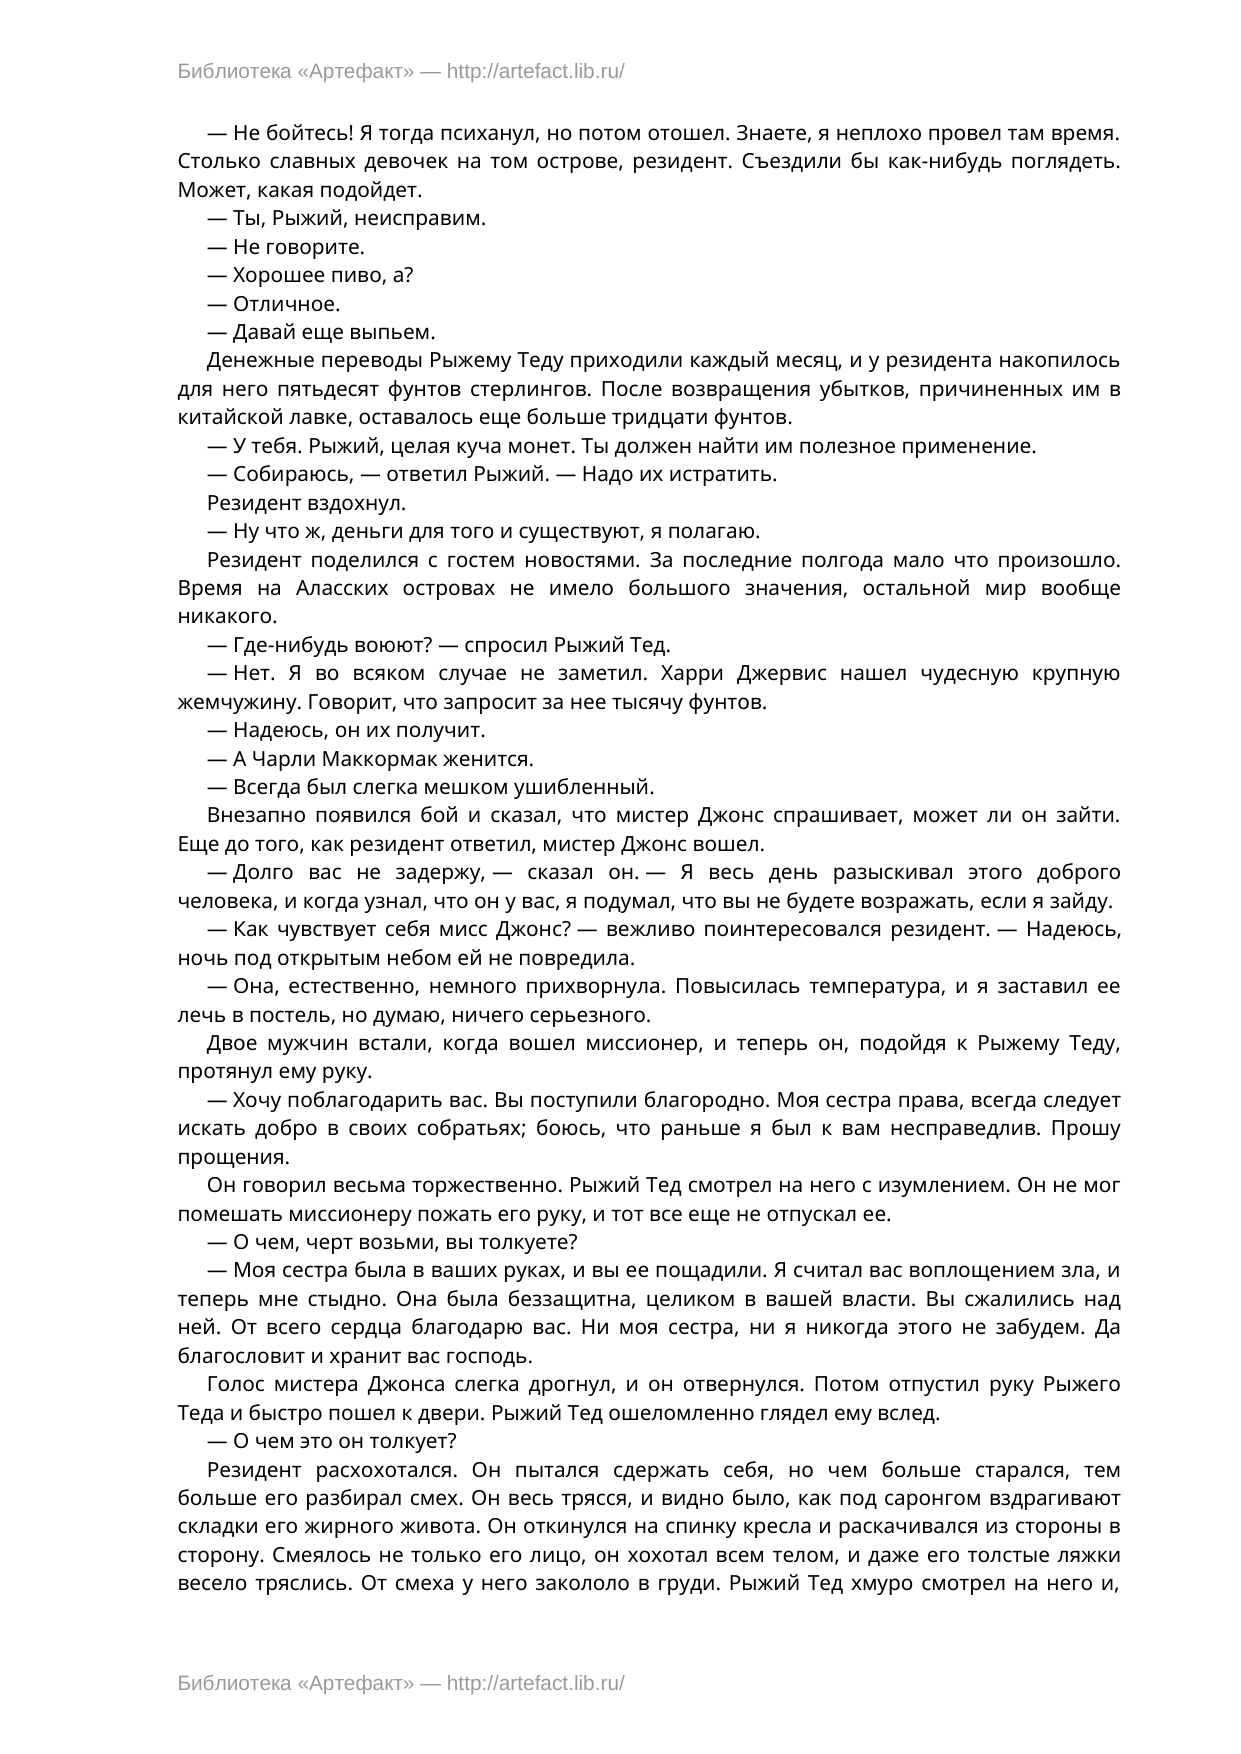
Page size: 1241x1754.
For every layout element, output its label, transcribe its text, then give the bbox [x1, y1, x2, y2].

text — Собираюсь, — ответил Рыжий. — Надо их истратить. [177, 459, 1122, 488]
text Резидент вздохнул. [177, 488, 1122, 516]
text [177, 1455, 1122, 1597]
text — А Чарли Маккормак женится. [177, 744, 1122, 772]
text — Давай еще выпьем. [177, 317, 1122, 346]
text — Где-нибудь воюют? — спросил Рыжий Тед. [177, 630, 1122, 658]
text — У тебя. Рыжий, целая куча монет. Ты должен найти им полезное применение. [177, 431, 1122, 459]
text — Моя сестра была в ваших руках, и вы ее пощадили. Я считал вас воплощением зла, и теперь мне стыдно. Она была беззащитна, целиком в вашей власти. Вы сжалились над ней. От всего сердца благодарю вас. Ни моя сестра, ни я никогда этого не забудем. Да благословит и хранит вас господь. [177, 1256, 1122, 1369]
text Двое мужчин встали, когда вошел миссионер, и теперь он, подойдя к Рыжему Теду, протянул ему руку. [177, 1028, 1122, 1085]
text — Хочу поблагодарить вас. Вы поступили благородно. Моя сестра права, всегда следует искать добро в своих собратьях; боюсь, что раньше я был к вам несправедлив. Прошу прощения. [177, 1085, 1122, 1170]
text — Она, естественно, немного прихворнула. Повысилась температура, и я заставил ее лечь в постель, но думаю, ничего серьезного. [177, 971, 1122, 1028]
text — Не говорите. [177, 232, 1122, 260]
text — О чем, черт возьми, вы толкуете? [177, 1227, 1122, 1256]
text — Хорошее пиво, а? [177, 260, 1122, 289]
text — Ты, Рыжий, неисправим. [177, 203, 1122, 232]
text — Как чувствует себя мисс Джонс? — вежливо поинтересовался резидент. — Надеюсь, ночь под открытым небом ей не повредила. [177, 914, 1122, 971]
text — Надеюсь, он их получит. [177, 715, 1122, 744]
text — Всегда был слегка мешком ушибленный. [177, 772, 1122, 801]
text — Отличное. [177, 289, 1122, 317]
text Внезапно появился бой и сказал, что мистер Джонс спрашивает, может ли он зайти. Еще до того, как резидент ответил, мистер Джонс вошел. [177, 801, 1122, 857]
text — О чем это он толкует? [177, 1426, 1122, 1455]
text Резидент поделился с гостем новостями. За последние полгода мало что произошло. Время на Аласских островах не имело большого значения, остальной мир вообще никакого. [177, 545, 1122, 630]
text — Не бойтесь! Я тогда психанул, но потом отошел. Знаете, я неплохо провел там время. Столько славных девочек на том острове, резидент. Съездили бы как-нибудь поглядеть. Может, какая подойдет. [177, 118, 1122, 203]
text — Ну что ж, деньги для того и существуют, я полагаю. [177, 516, 1122, 545]
text Он говорил весьма торжественно. Рыжий Тед смотрел на него с изумлением. Он не мог помешать миссионеру пожать его руку, и тот все еще не отпускал ее. [177, 1170, 1122, 1227]
text Голос мистера Джонса слегка дрогнул, и он отвернулся. Потом отпустил руку Рыжего Теда и быстро пошел к двери. Рыжий Тед ошеломленно глядел ему вслед. [177, 1369, 1122, 1426]
text — Долго вас не задержу, — сказал он. — Я весь день разыскивал этого доброго человека, и когда узнал, что он у вас, я подумал, что вы не будете возражать, если я зайду. [177, 857, 1122, 914]
text — Нет. Я во всяком случае не заметил. Харри Джервис нашел чудесную крупную жемчужину. Говорит, что запросит за нее тысячу фунтов. [177, 658, 1122, 715]
text Денежные переводы Рыжему Теду приходили каждый месяц, и у резидента накопилось для него пятьдесят фунтов стерлингов. После возвращения убытков, причиненных им в китайской лавке, оставалось еще больше тридцати фунтов. [177, 346, 1122, 431]
